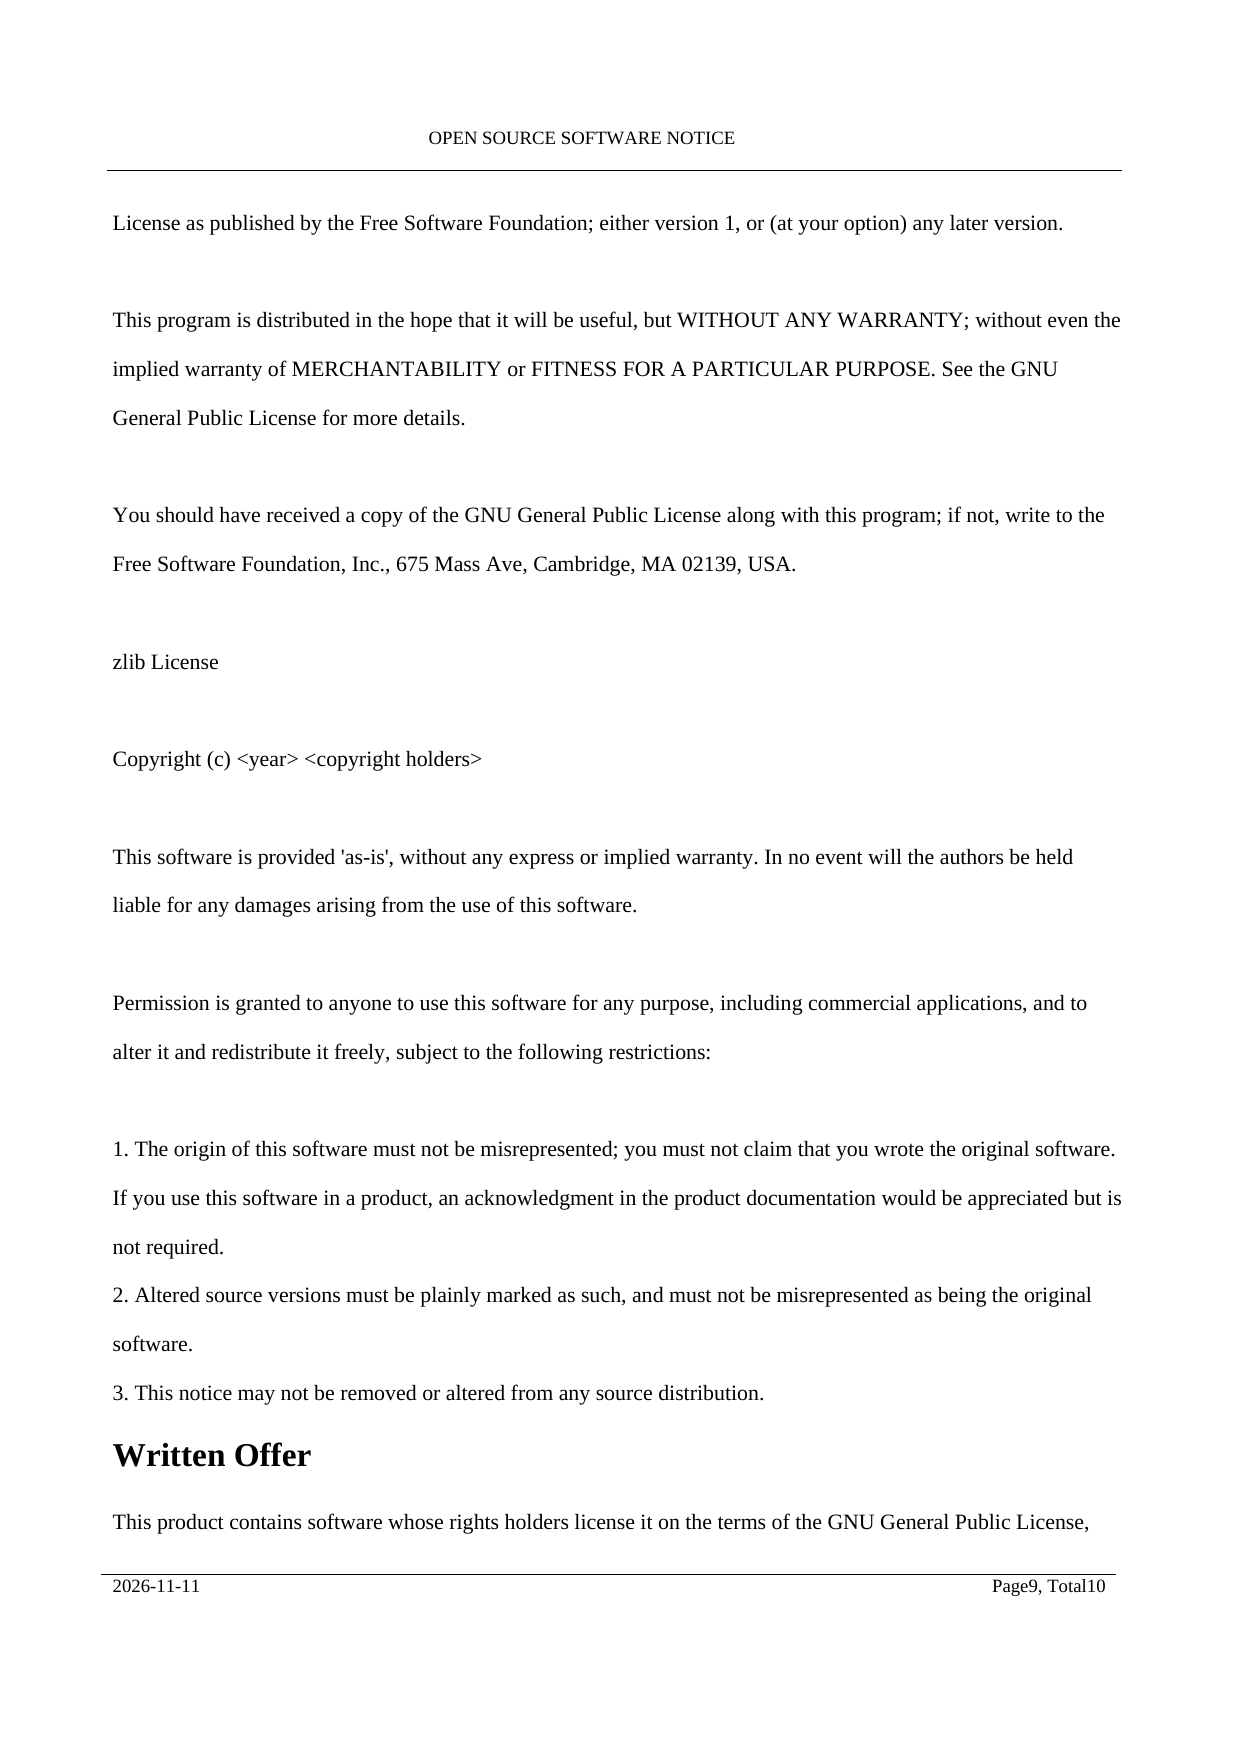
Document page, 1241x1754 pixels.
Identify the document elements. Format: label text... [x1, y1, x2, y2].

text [112, 206, 1128, 1409]
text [112, 1506, 1128, 1538]
text Written Offer [112, 1421, 1128, 1486]
